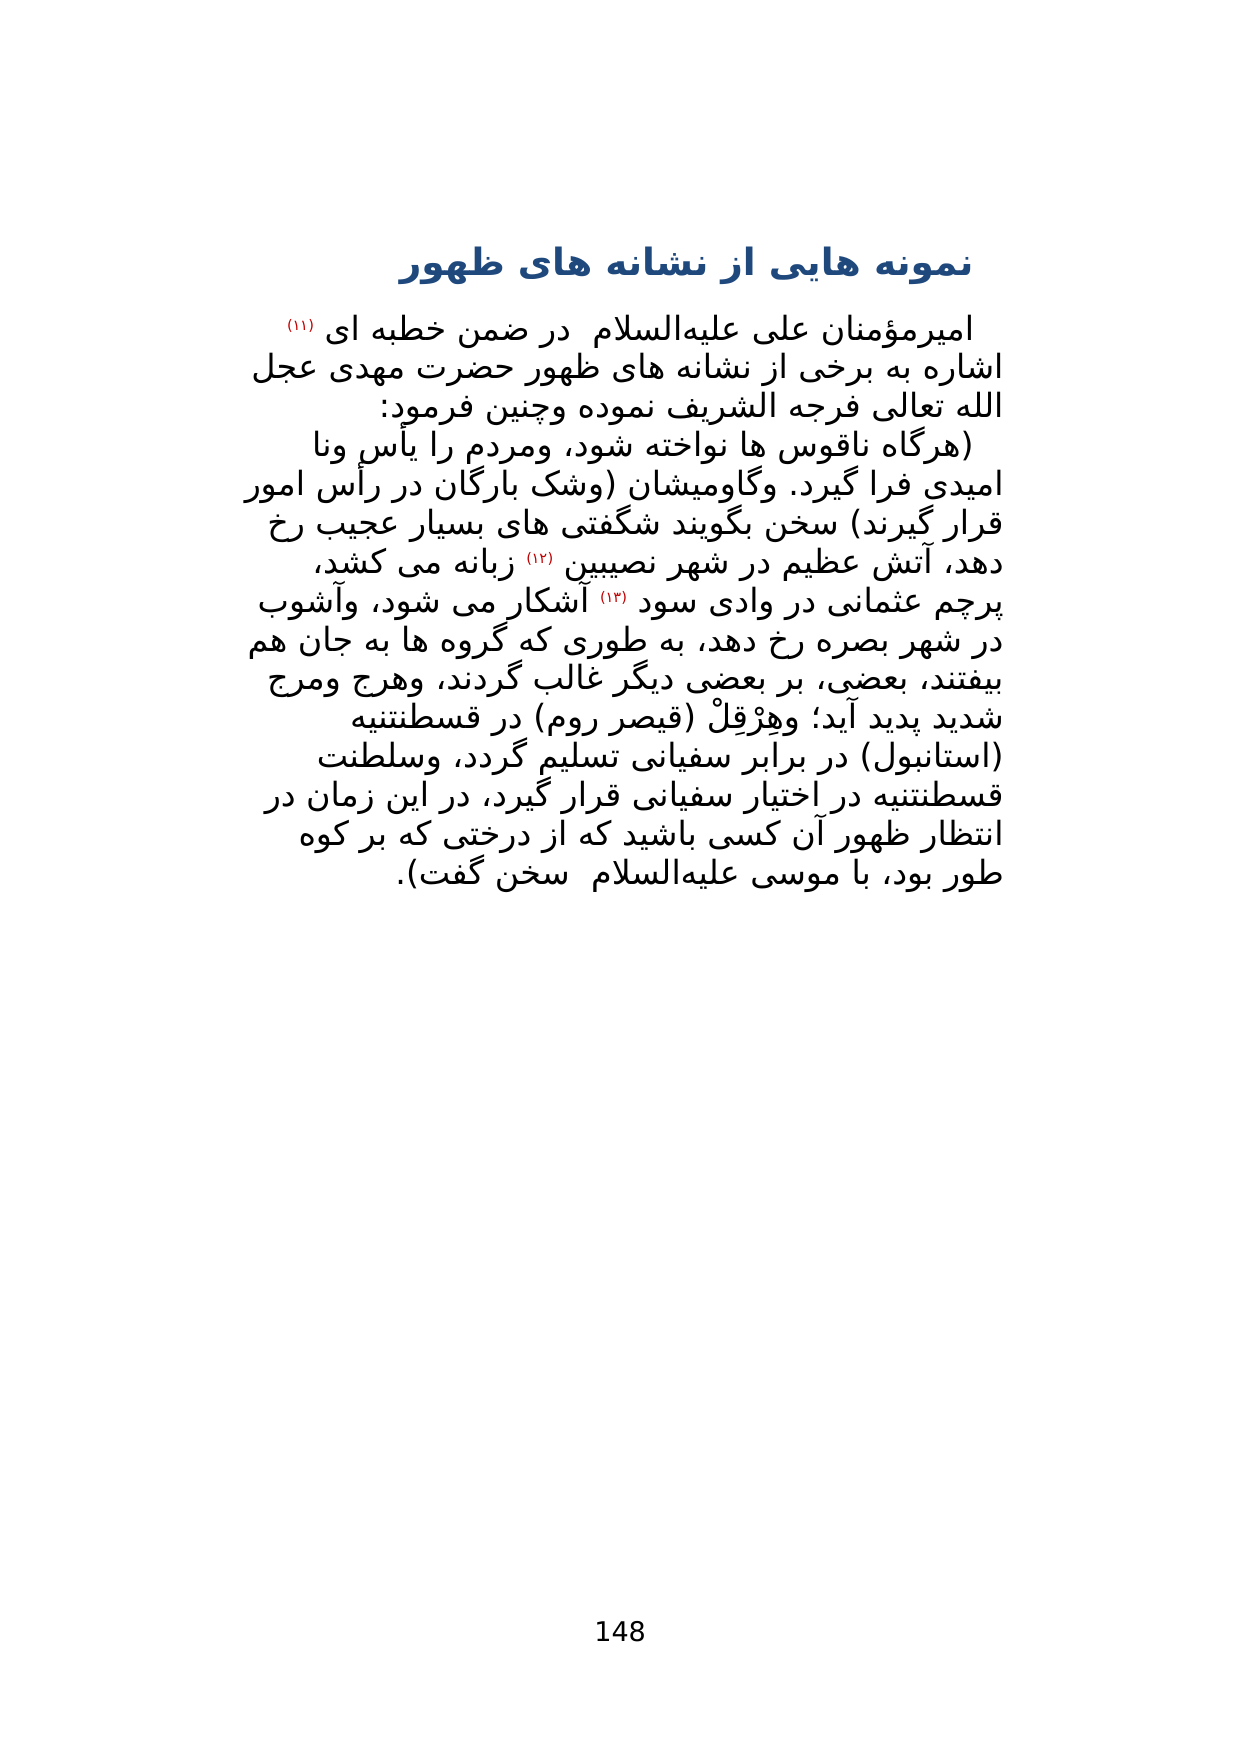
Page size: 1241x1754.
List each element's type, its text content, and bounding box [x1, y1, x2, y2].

subtitle نمونه هايى از نشانه هاى ظهور [236, 241, 1004, 284]
text (هرگاه ناقوس ها نواخته شود، ومردم را يأس ونا اميدى فرا گيرد. وگاوميشان (وشک بارگان در رأس امور قرار گيرند) سخن بگويند شگفتى هاى بسيار عجيب رخ دهد، آتش عظيم در شهر نصيبين (١٢) زبانه مى کشد، پرچم عثمانى در وادى سود (١٣) آشکار مى شود، وآشوب در شهر بصره رخ دهد، به طورى که گروه ها به جان هم بيفتند، بعضى، بر بعضى ديگر غالب گردند، وهرج ومرج شديد پديد آيد؛ وهِرْقِلْ (قيصر روم) در قسطنتنيه (استانبول) در برابر سفيانى تسليم گردد، وسلطنت قسطنتنيه در اختيار سفيانى قرار گيرد، در اين زمان در انتظار ظهور آن کسى باشيد که از درختى که بر کوه طور بود، با موسى عليه‌السلام سخن گفت). [236, 426, 1004, 892]
text اميرمؤمنان على عليه‌السلام در ضمن خطبه اى (١١) اشاره به برخى از نشانه هاى ظهور حضرت مهدى عجل الله تعالى فرجه الشريف نموده وچنين فرمود: [236, 309, 1004, 426]
